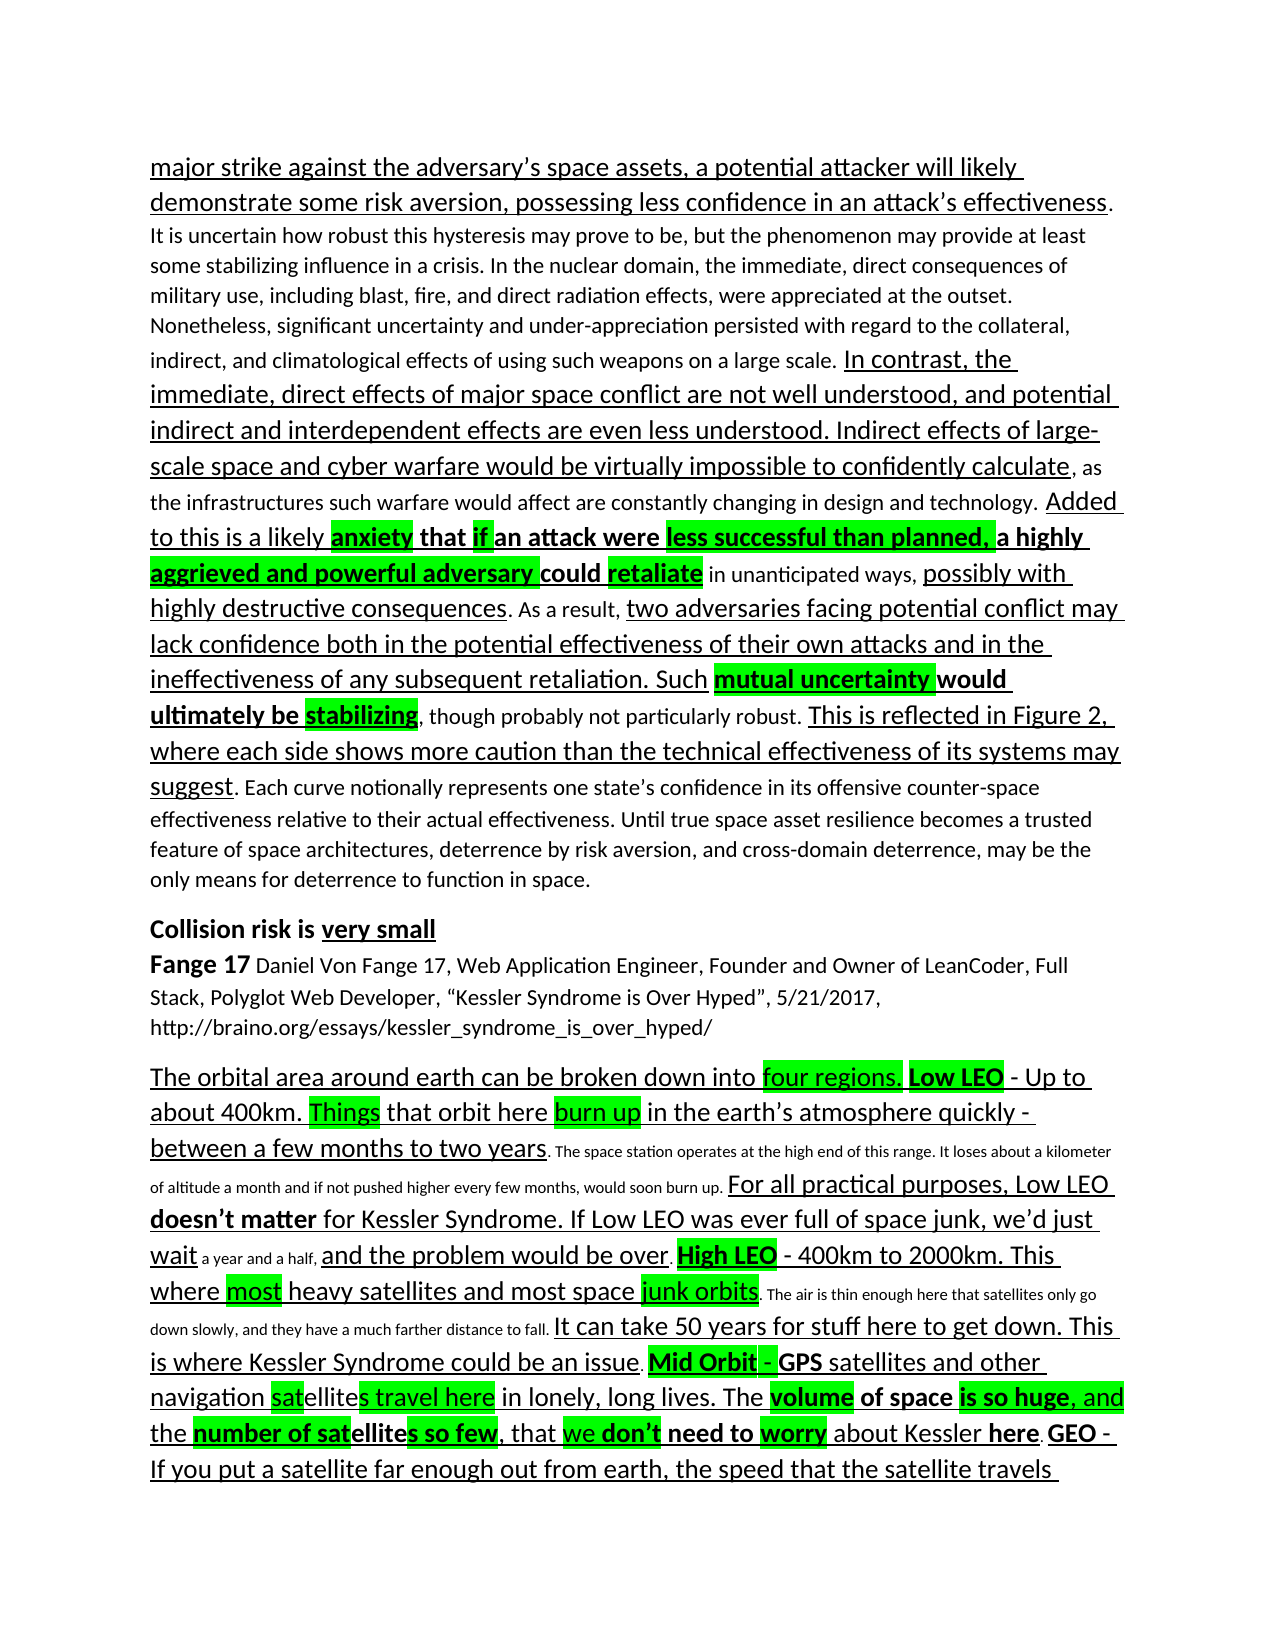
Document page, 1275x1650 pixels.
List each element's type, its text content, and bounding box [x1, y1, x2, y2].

subtitle Collision risk is very small [150, 912, 1125, 945]
text Fange 17 Daniel Von Fange 17, Web Application Engineer, Founder and Owner of LeanCoder, Full Stack, Polyglot Web Developer, “Kessler Syndrome is Over Hyped”, 5/21/2017, http://braino.org/essays/kessler_syndrome_is_over_hyped/ [150, 948, 1125, 1041]
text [150, 1060, 1125, 1485]
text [150, 150, 1125, 893]
